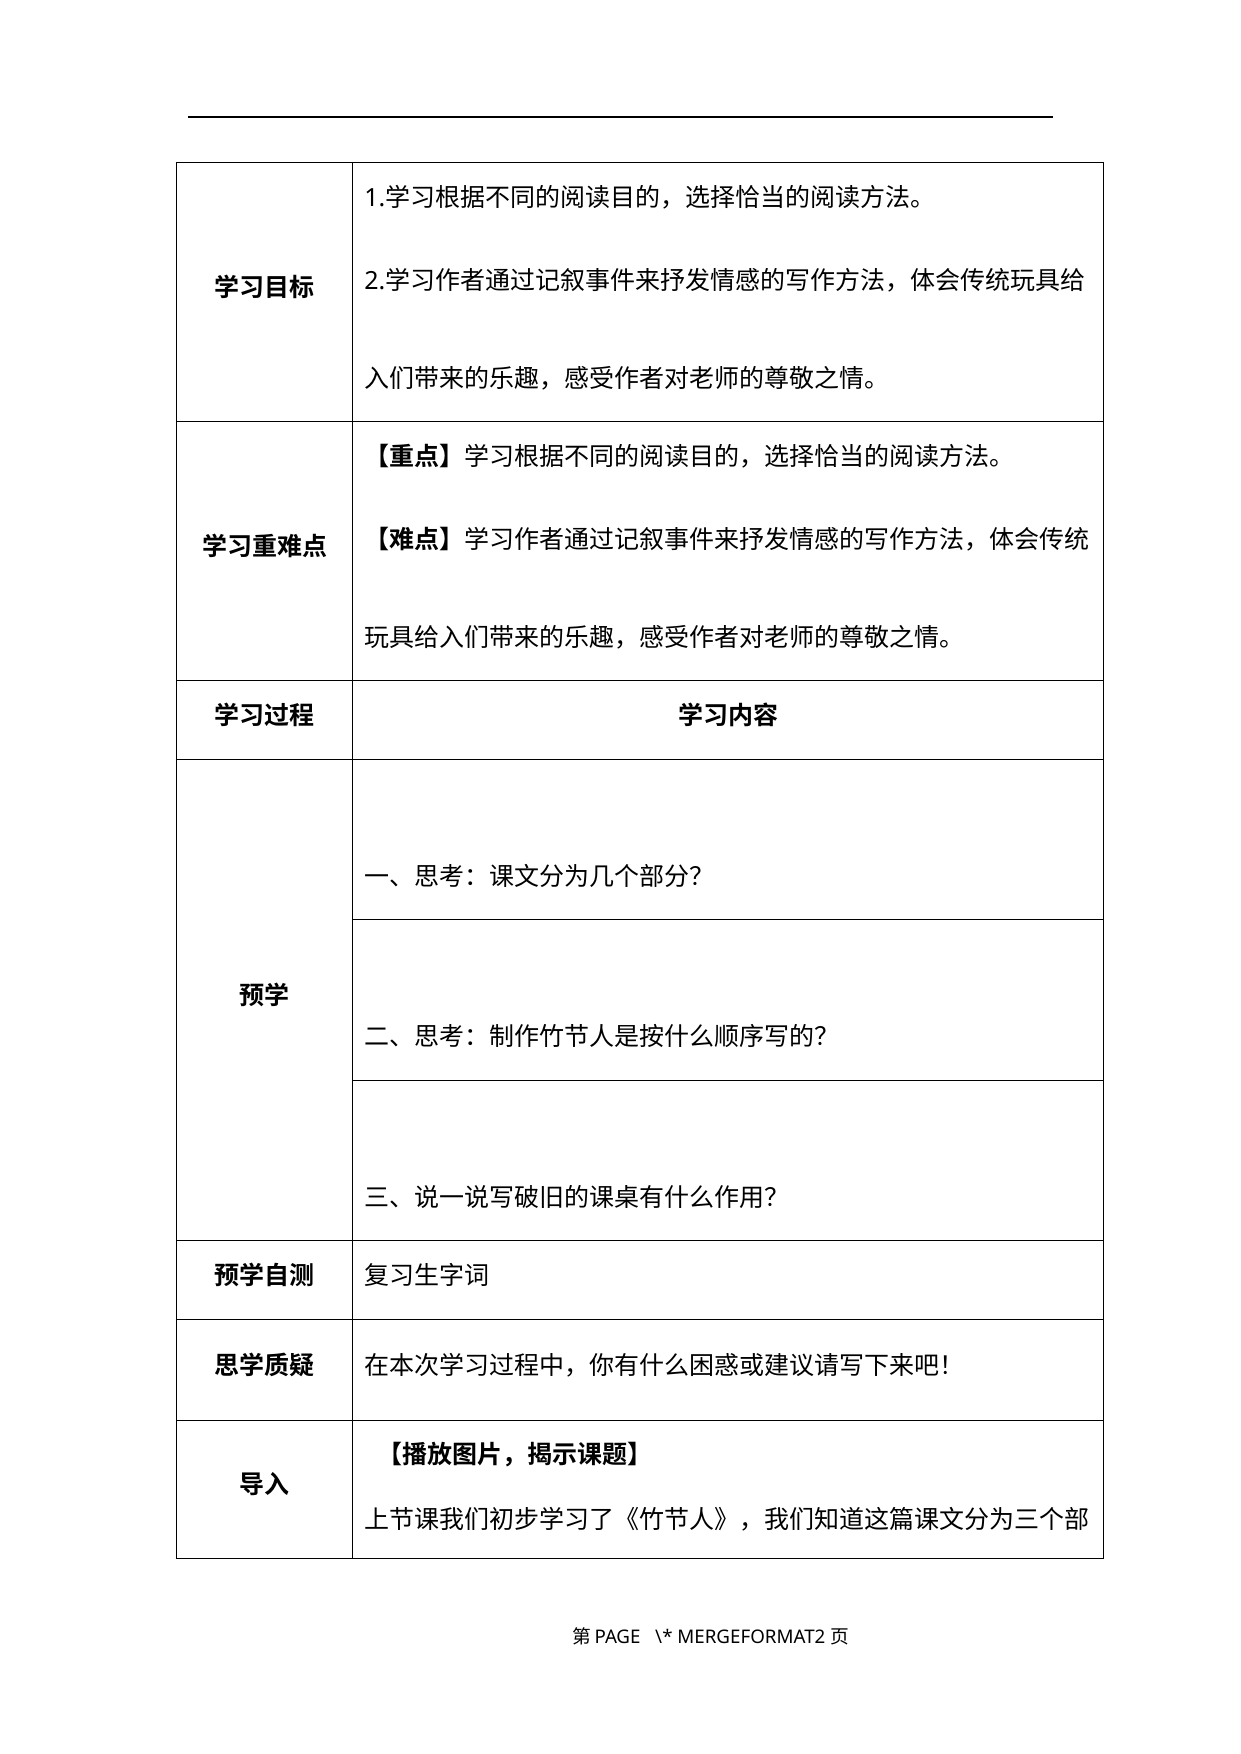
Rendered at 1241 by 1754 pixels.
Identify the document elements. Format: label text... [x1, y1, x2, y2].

table_cell 预学自测 [177, 1241, 352, 1319]
table_cell 预学 [177, 760, 352, 1240]
table_cell 学习内容 [353, 681, 1103, 759]
table_cell 在本次学习过程中，你有什么困惑或建议请写下来吧！ [353, 1320, 1103, 1419]
table_cell 导入 [177, 1421, 352, 1557]
table_cell 学习重难点 [177, 422, 352, 680]
table_cell 二、思考：制作竹节人是按什么顺序写的？ [353, 920, 1103, 1080]
table_cell 三、说一说写破旧的课桌有什么作用？ [353, 1081, 1103, 1240]
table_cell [353, 1421, 1103, 1557]
table_cell 学习目标 [177, 163, 352, 421]
table_cell 一、思考：课文分为几个部分？ [353, 760, 1103, 919]
table_cell 学习过程 [177, 681, 352, 759]
table_cell 1.学习根据不同的阅读目的，选择恰当的阅读方法。 2.学习作者通过记叙事件来抒发情感的写作方法，体会传统玩具给入们带来的乐趣，感受作者对老师的尊敬之情。 [353, 163, 1103, 421]
table_cell 复习生字词 [353, 1241, 1103, 1319]
table_cell 【重点】学习根据不同的阅读目的，选择恰当的阅读方法。 【难点】学习作者通过记叙事件来抒发情感的写作方法，体会传统玩具给入们带来的乐趣，感受作者对老师的尊敬之情。 [353, 422, 1103, 680]
table_cell 思学质疑 [177, 1320, 352, 1419]
